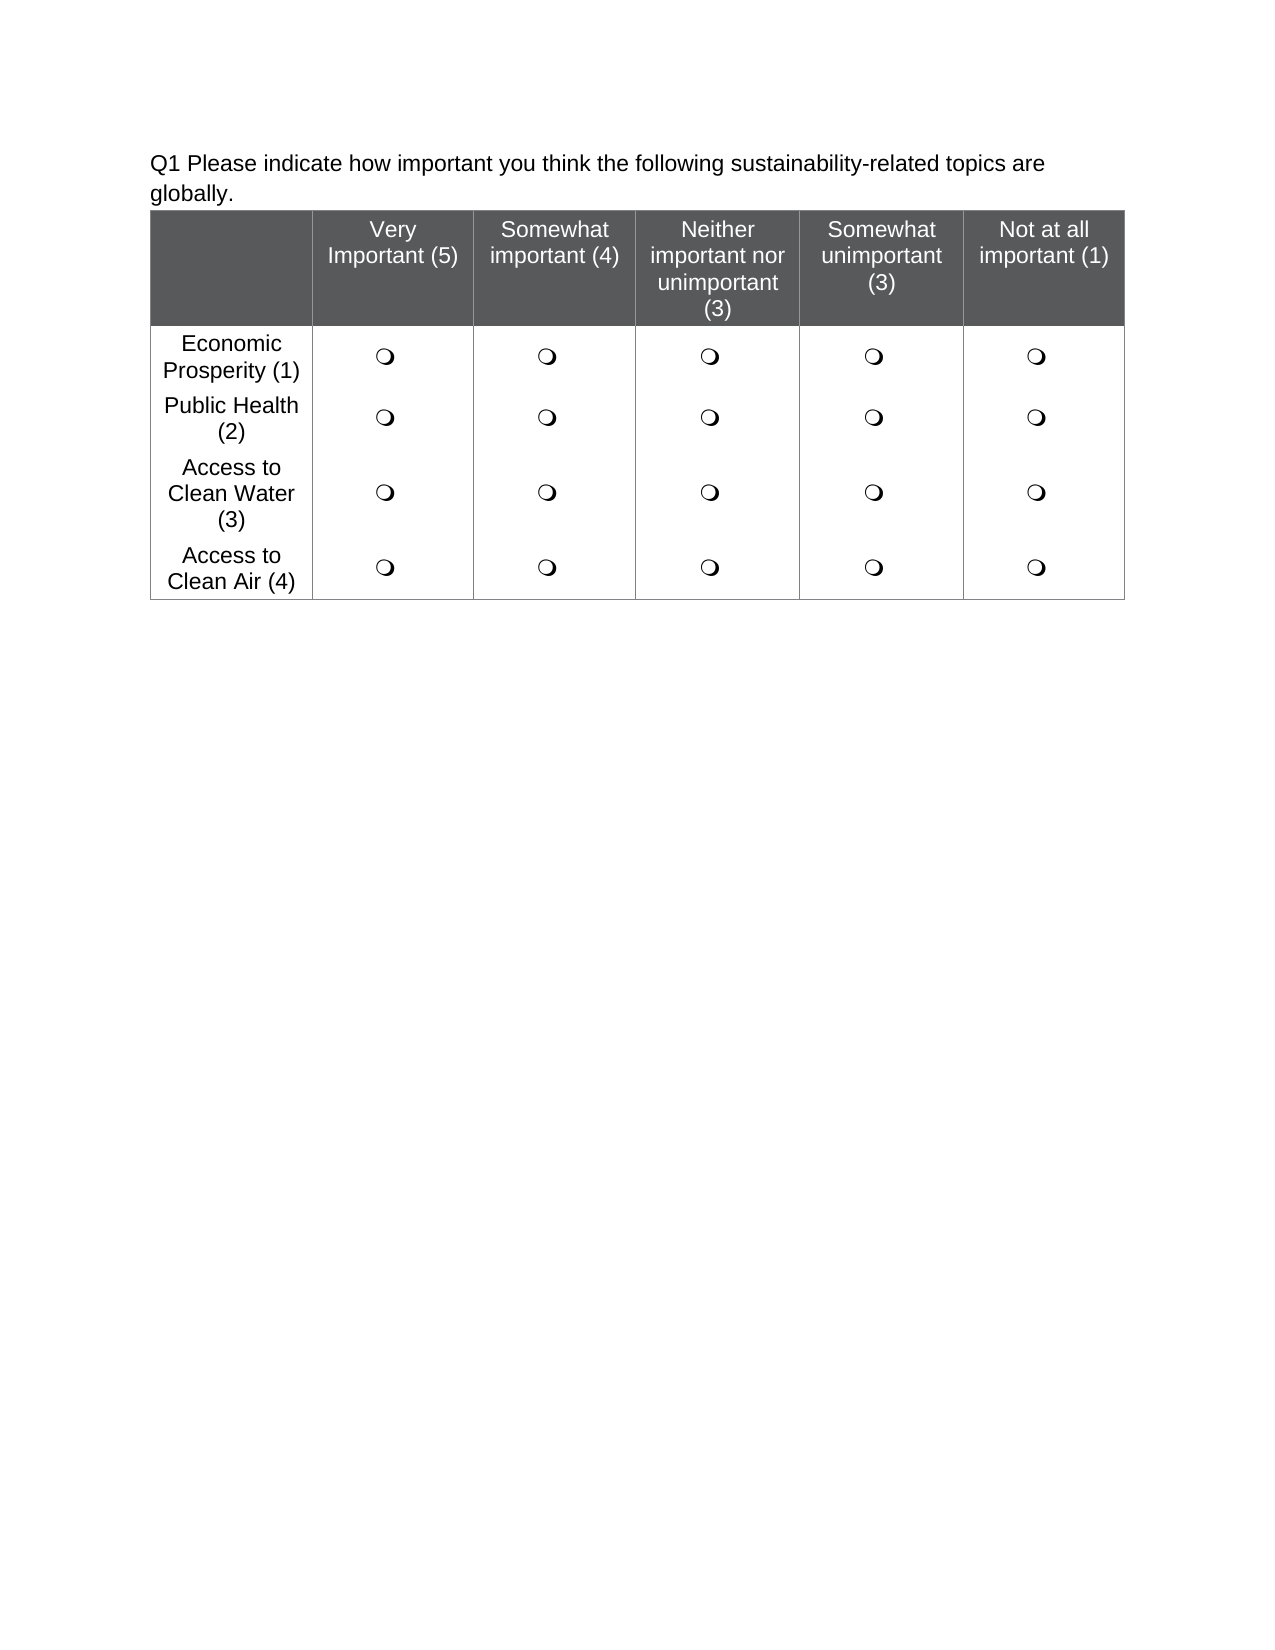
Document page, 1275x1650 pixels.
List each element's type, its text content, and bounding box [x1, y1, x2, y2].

table_header [151, 211, 312, 326]
table_cell [313, 537, 473, 599]
table_cell [636, 326, 799, 387]
table_header Neither important nor unimportant (3) [636, 211, 799, 326]
table_cell [800, 449, 963, 537]
table_cell [313, 449, 473, 537]
table_cell [636, 449, 799, 537]
table_cell [474, 537, 635, 599]
table_cell [800, 326, 963, 387]
table_cell [800, 537, 963, 599]
table_cell [964, 326, 1124, 387]
table_cell [964, 537, 1124, 599]
table_cell [964, 449, 1124, 537]
table_cell [800, 388, 963, 449]
table_header Somewhat important (4) [474, 211, 635, 326]
table_cell [964, 388, 1124, 449]
table_cell [313, 326, 473, 387]
table_cell Access to Clean Water (3) [151, 449, 312, 537]
table_cell [474, 326, 635, 387]
table_header Somewhat unimportant (3) [800, 211, 963, 326]
table_cell [474, 449, 635, 537]
table_cell [636, 388, 799, 449]
table_cell [474, 388, 635, 449]
text Q1 Please indicate how important you think the following sustainability-related topics are globally. [150, 150, 1125, 207]
table_cell Public Health (2) [151, 388, 312, 449]
table_header Not at all important (1) [964, 211, 1124, 326]
table_cell Economic Prosperity (1) [151, 326, 312, 387]
table_cell [636, 537, 799, 599]
table_cell Access to Clean Air (4) [151, 537, 312, 599]
table_header Very Important (5) [313, 211, 473, 326]
table_cell [313, 388, 473, 449]
